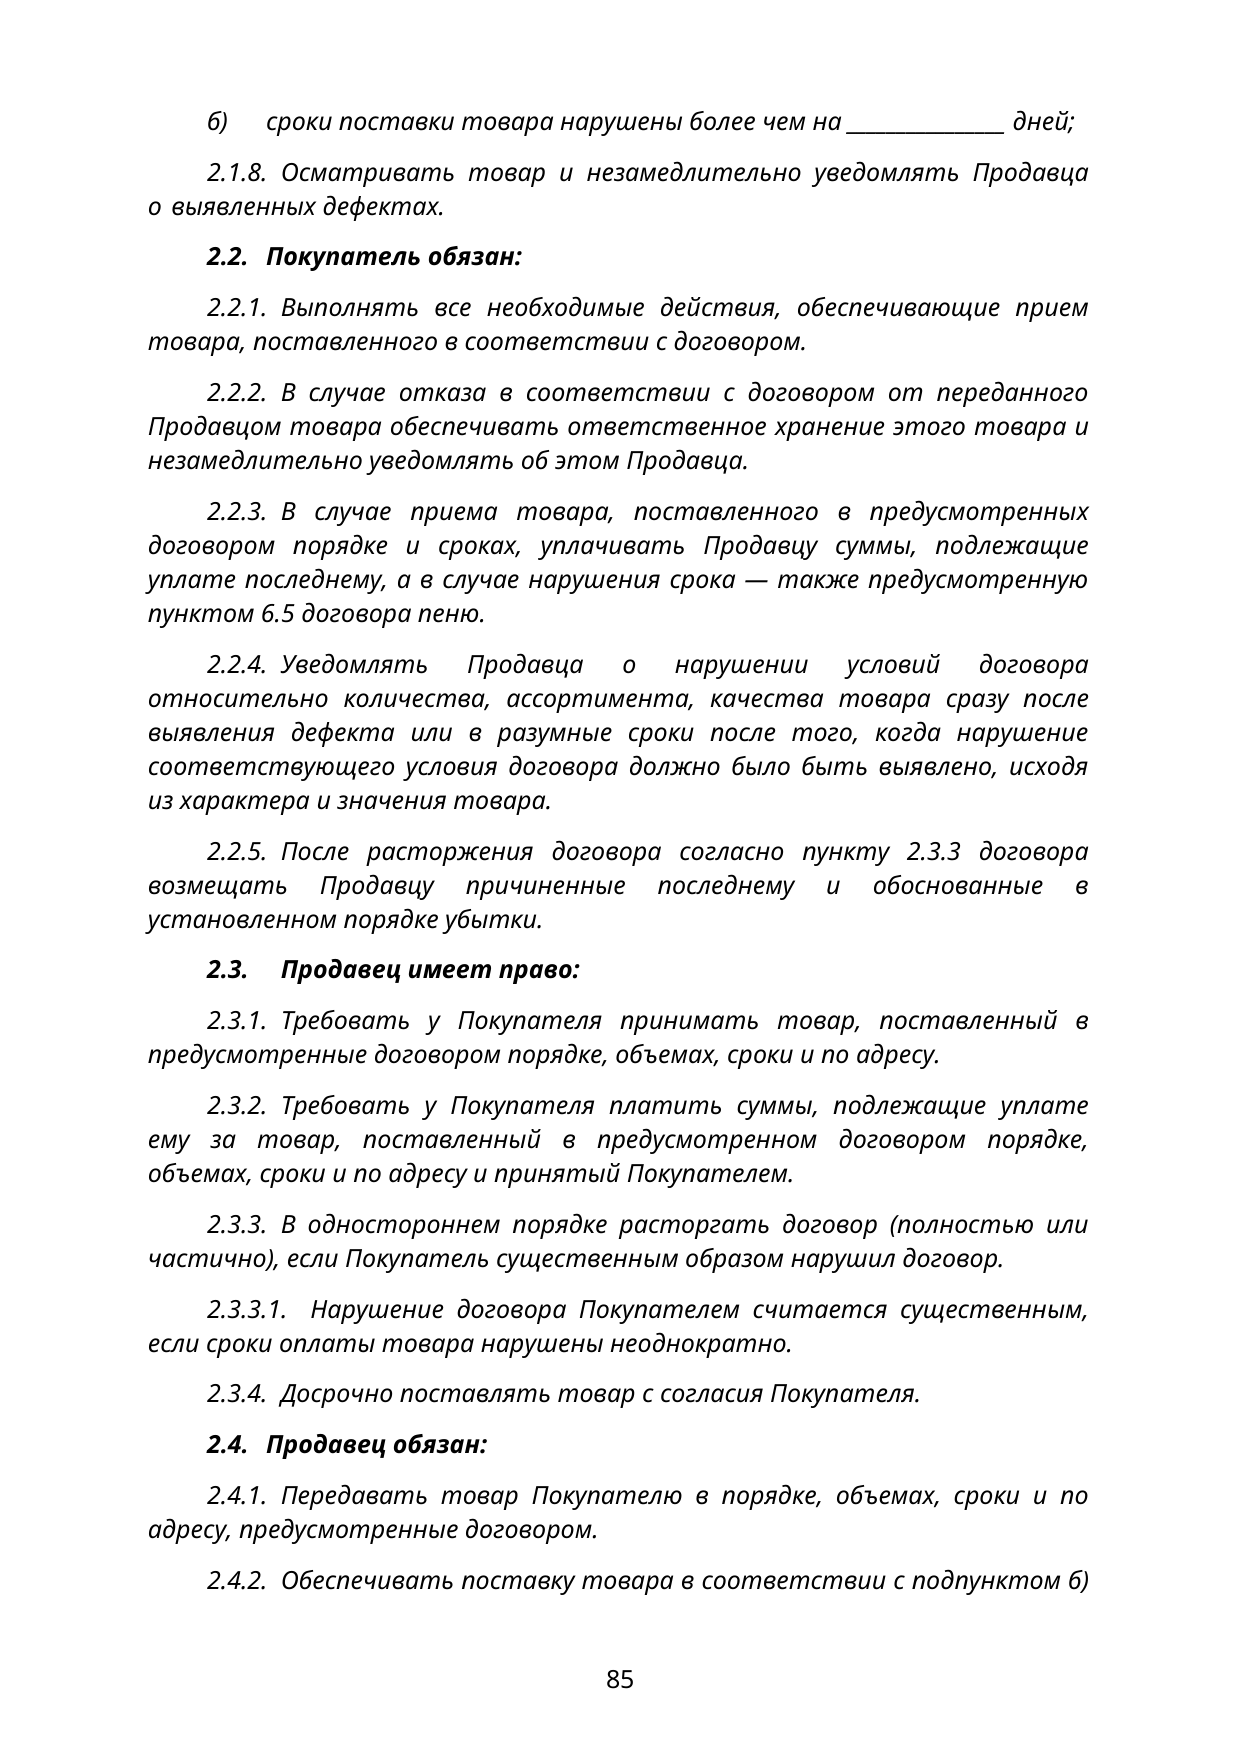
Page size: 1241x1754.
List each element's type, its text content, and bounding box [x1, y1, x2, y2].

text 2.3. Продавец имеет право: [148, 952, 1092, 986]
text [148, 1562, 1092, 1596]
text 2.2.4. Уведомлять Продавца о нарушении условий договора относительно количества, ассортимента, качества товара сразу после выявления дефекта или в разумные сроки после того, когда нарушение соответствующего условия договора должно было быть выявлено, исходя из характера и значения товара. [148, 646, 1092, 817]
text 2.2.1. Выполнять все необходимые действия, обеспечивающие прием товара, поставленного в соответствии с договором. [148, 290, 1092, 358]
text 2.3.3.1. Нарушение договора Покупателем считается существенным, если сроки оплаты товара нарушены неоднократно. [148, 1291, 1092, 1359]
text 2.3.3. В одностороннем порядке расторгать договор (полностью или частично), если Покупатель существенным образом нарушил договор. [148, 1206, 1092, 1274]
text 2.2. Покупатель обязан: [148, 239, 1092, 273]
text 2.2.5. После расторжения договора согласно пункту 2.3.3 договора возмещать Продавцу причиненные последнему и обоснованные в установленном порядке убытки. [148, 833, 1092, 935]
text 2.1.8. Осматривать товар и незамедлительно уведомлять Продавца о выявленных дефектах. [148, 154, 1092, 222]
text 2.3.4. Досрочно поставлять товар с согласия Покупателя. [148, 1376, 1092, 1410]
text 2.3.1. Требовать у Покупателя принимать товар, поставленный в предусмотренные договором порядке, объемах, сроки и по адресу. [148, 1003, 1092, 1071]
text 2.2.3. В случае приема товара, поставленного в предусмотренных договором порядке и сроках, уплачивать Продавцу суммы, подлежащие уплате последнему, а в случае нарушения срока — также предусмотренную пунктом 6.5 договора пеню. [148, 493, 1092, 629]
text 2.4.1. Передавать товар Покупателю в порядке, объемах, сроки и по адресу, предусмотренные договором. [148, 1477, 1092, 1546]
text 2.3.2. Требовать у Покупателя платить суммы, подлежащие уплате ему за товар, поставленный в предусмотренном договором порядке, объемах, сроки и по адресу и принятый Покупателем. [148, 1088, 1092, 1190]
text б) сроки поставки товара нарушены более чем на ________________ дней; [148, 103, 1092, 137]
text 2.2.2. В случае отказа в соответствии с договором от переданного Продавцом товара обеспечивать ответственное хранение этого товара и незамедлительно уведомлять об этом Продавца. [148, 374, 1092, 477]
text 2.4. Продавец обязан: [148, 1427, 1092, 1461]
